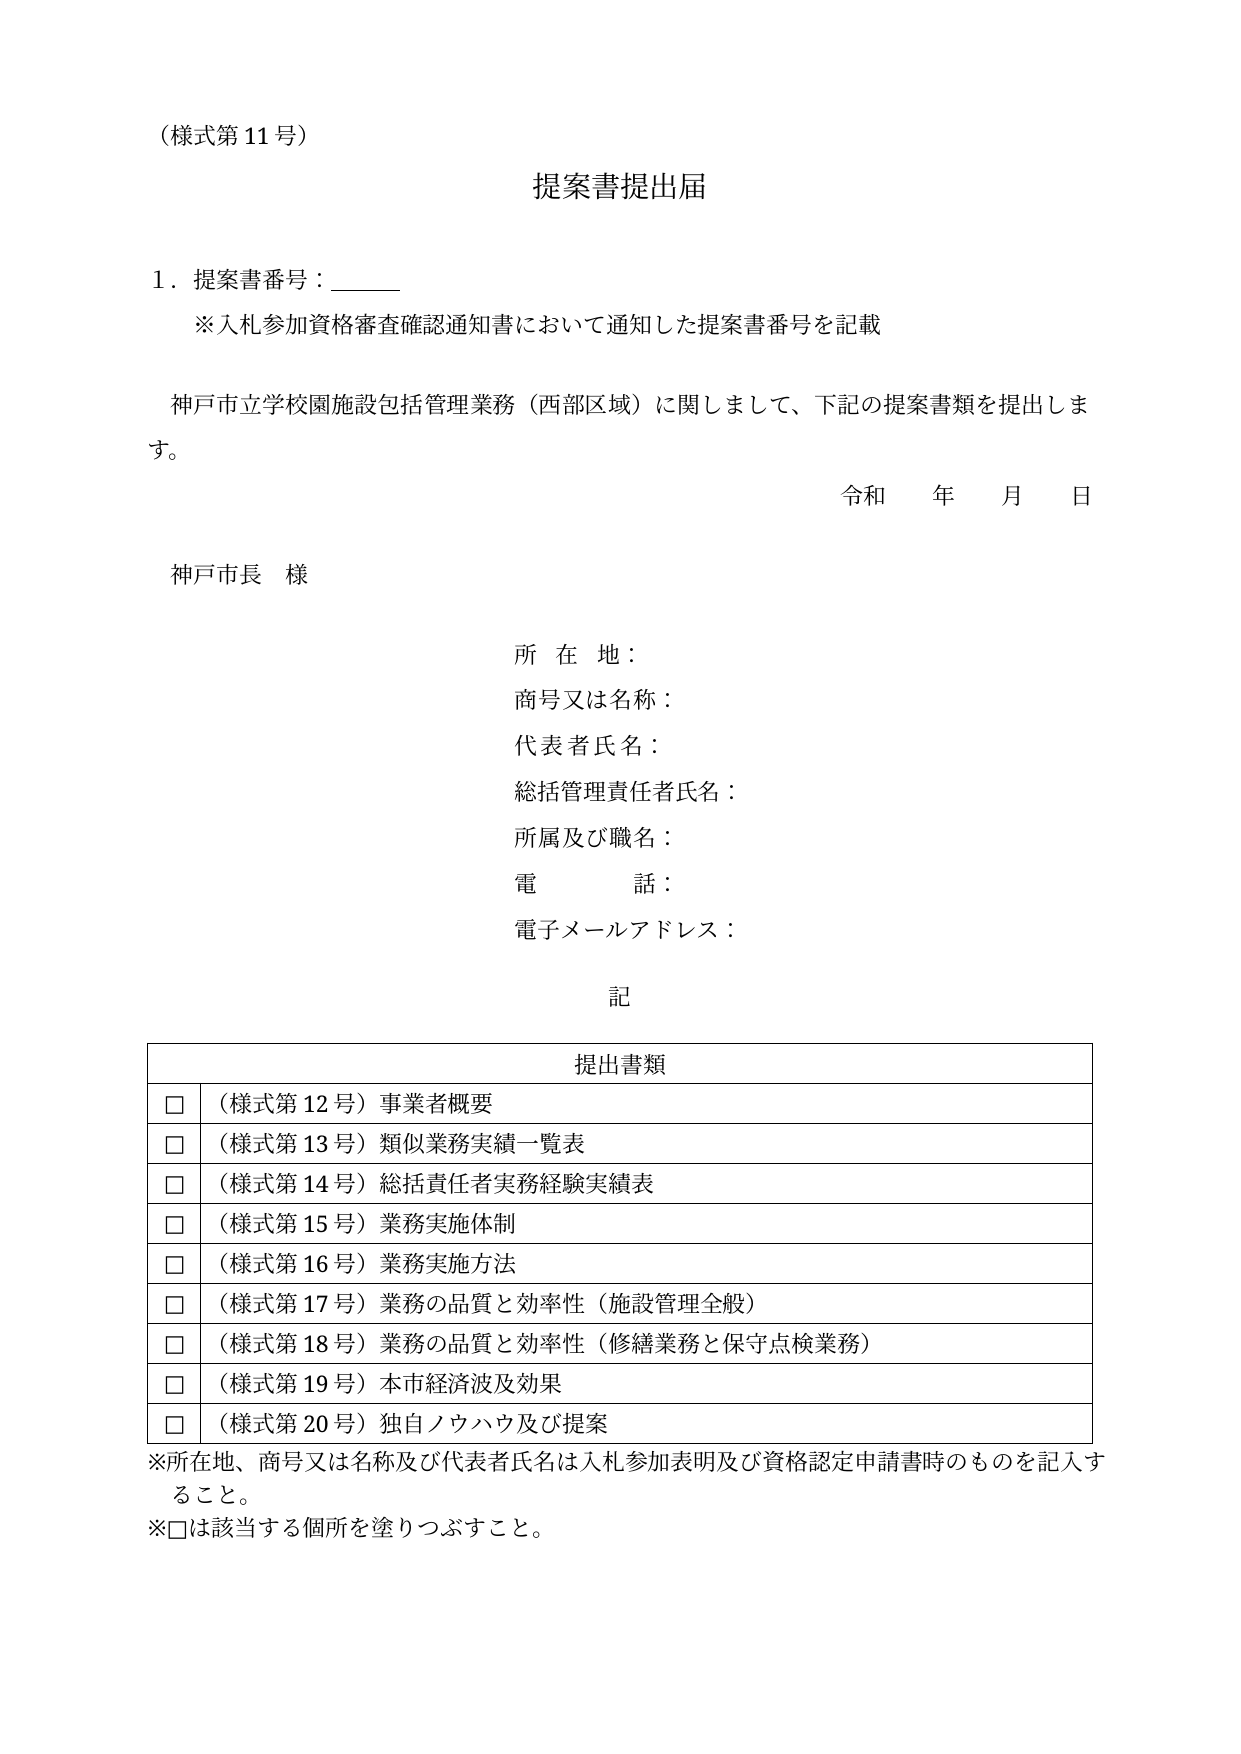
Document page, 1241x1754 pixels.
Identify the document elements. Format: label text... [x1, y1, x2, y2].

text 電 話： [148, 856, 1092, 901]
table_cell □ [148, 1124, 200, 1162]
text ※所在地、商号又は名称及び代表者氏名は入札参加表明及び資格認定申請書時のものを記入すること。 [148, 1443, 1114, 1509]
text 所属及び職名： [148, 810, 1092, 856]
table_cell □ [148, 1284, 200, 1322]
subtitle 記 [148, 978, 1092, 1011]
table_cell （様式第16号）業務実施方法 [201, 1244, 1092, 1282]
table_cell （様式第20号）独自ノウハウ及び提案 [201, 1404, 1092, 1442]
text 電子メールアドレス： [148, 901, 1092, 947]
table_cell （様式第14号）総括責任者実務経験実績表 [201, 1164, 1092, 1202]
text 代表者氏名： [148, 718, 1092, 764]
text 神戸市立学校園施設包括管理業務（西部区域）に関しまして、下記の提案書類を提出します。 [148, 376, 1092, 468]
text 所在地： [148, 626, 1128, 672]
table_cell （様式第13号）類似業務実績一覧表 [201, 1124, 1092, 1162]
table_cell □ [148, 1324, 200, 1362]
table_cell □ [148, 1364, 200, 1402]
table_cell □ [148, 1244, 200, 1282]
table_cell □ [148, 1404, 200, 1442]
text 商号又は名称： [148, 672, 1092, 718]
table_cell □ [148, 1204, 200, 1242]
table_cell （様式第12号）事業者概要 [201, 1084, 1092, 1122]
text 総括管理責任者氏名： [148, 764, 1092, 810]
text 提案書提出届 [148, 164, 1092, 206]
text ※□は該当する個所を塗りつぶすこと。 [148, 1509, 1114, 1543]
table_header 提出書類 [148, 1044, 1092, 1082]
table_cell （様式第19号）本市経済波及効果 [201, 1364, 1092, 1402]
text 令和 年 月 日 [148, 468, 1092, 514]
table_cell （様式第18号）業務の品質と効率性（修繕業務と保守点検業務） [201, 1324, 1092, 1362]
table_cell （様式第17号）業務の品質と効率性（施設管理全般） [201, 1284, 1092, 1322]
text ※入札参加資格審査確認通知書において通知した提案書番号を記載 [148, 297, 1092, 343]
table_cell □ [148, 1084, 200, 1122]
text １．提案書番号： [148, 251, 1092, 297]
text 神戸市長 様 [148, 547, 1092, 593]
table_cell （様式第15号）業務実施体制 [201, 1204, 1092, 1242]
table_cell □ [148, 1164, 200, 1202]
